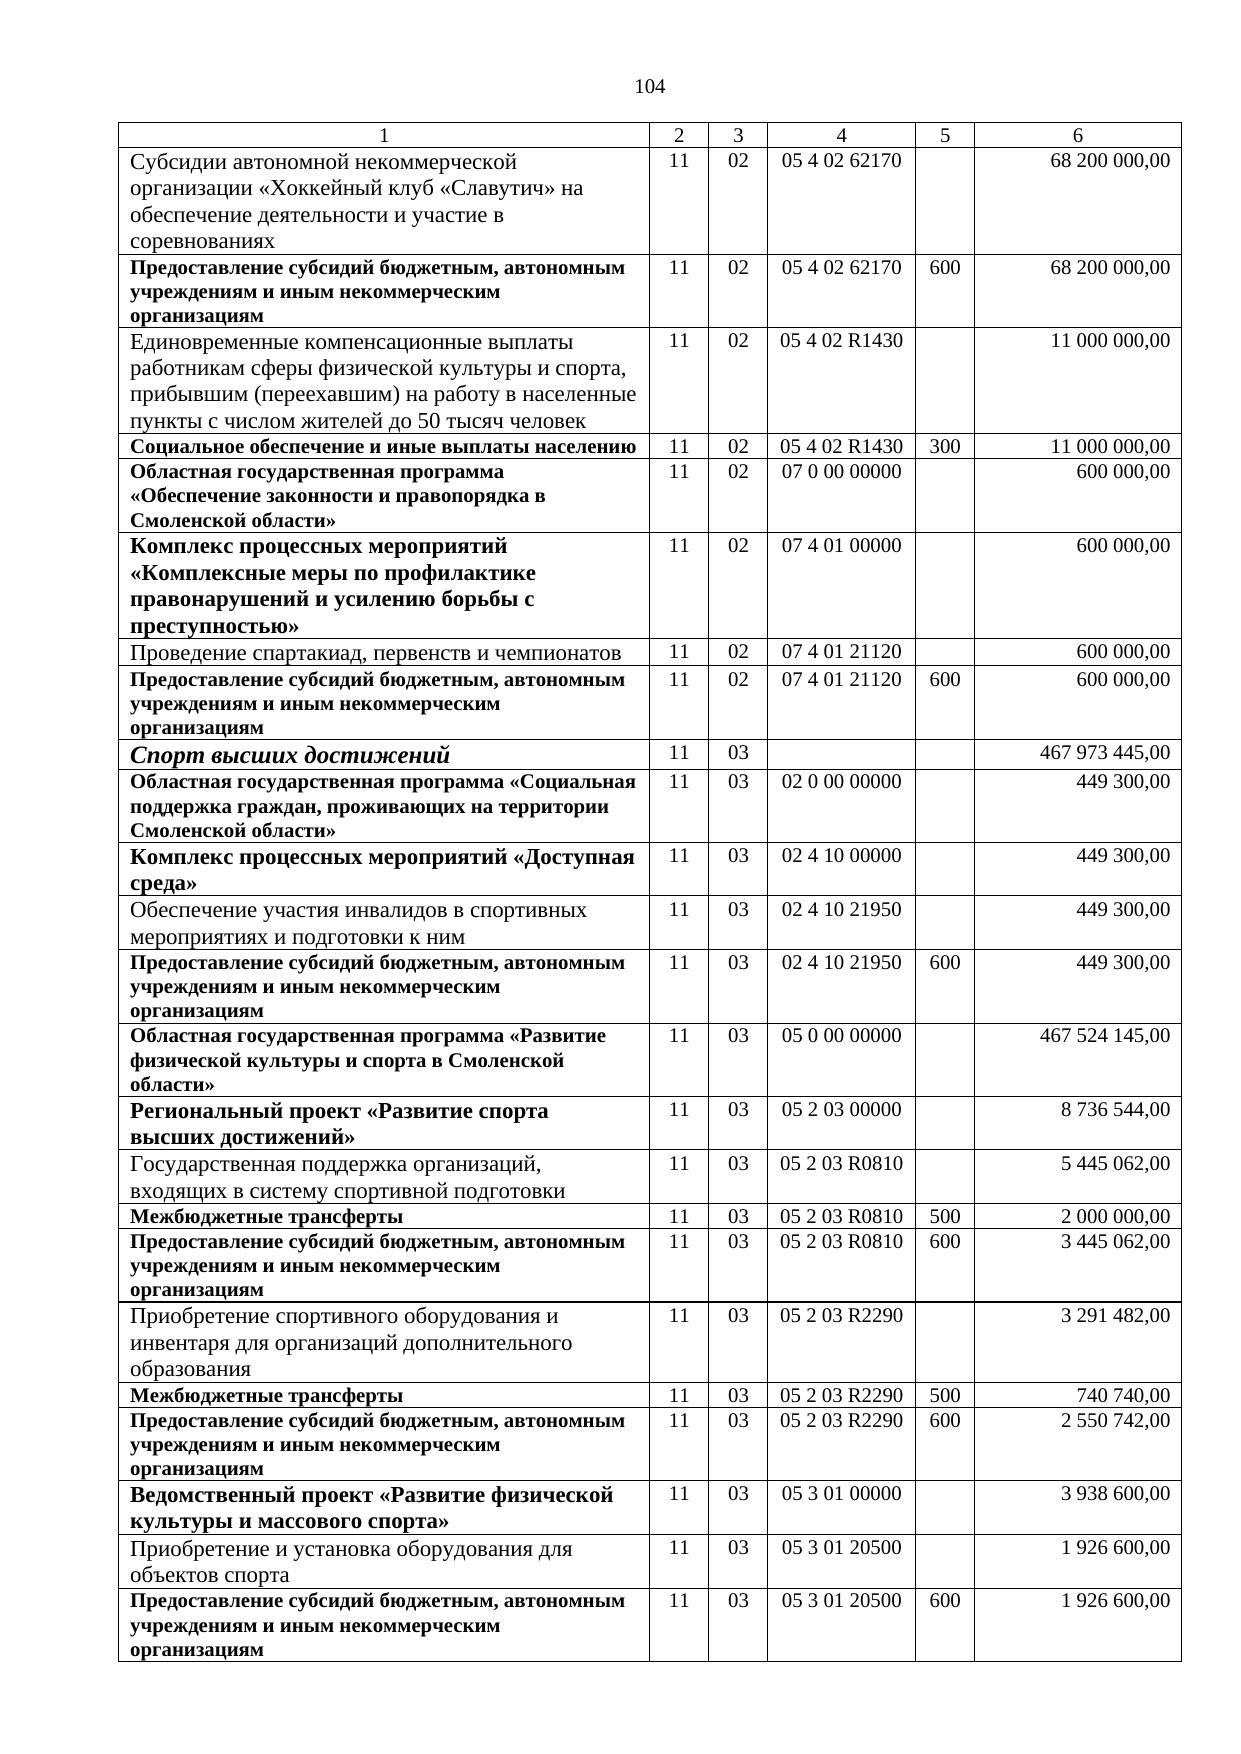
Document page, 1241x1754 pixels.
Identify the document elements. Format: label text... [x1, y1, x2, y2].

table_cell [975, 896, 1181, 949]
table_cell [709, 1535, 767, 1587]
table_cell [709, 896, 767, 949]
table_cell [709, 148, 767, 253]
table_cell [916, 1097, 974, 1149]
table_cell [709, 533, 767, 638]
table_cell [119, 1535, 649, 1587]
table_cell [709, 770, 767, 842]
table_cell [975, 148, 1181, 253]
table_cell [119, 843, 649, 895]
table_header 4 [768, 123, 915, 147]
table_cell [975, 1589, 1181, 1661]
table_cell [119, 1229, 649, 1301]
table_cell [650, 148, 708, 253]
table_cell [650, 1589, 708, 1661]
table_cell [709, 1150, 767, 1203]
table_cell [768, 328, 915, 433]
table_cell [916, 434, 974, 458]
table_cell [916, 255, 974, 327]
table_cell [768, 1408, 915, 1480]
table_header 5 [916, 123, 974, 147]
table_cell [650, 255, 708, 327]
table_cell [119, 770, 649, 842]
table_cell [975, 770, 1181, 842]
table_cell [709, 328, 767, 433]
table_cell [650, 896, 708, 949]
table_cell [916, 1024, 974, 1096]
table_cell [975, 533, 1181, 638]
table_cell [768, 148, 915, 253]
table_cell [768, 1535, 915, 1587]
table_header 3 [709, 123, 767, 147]
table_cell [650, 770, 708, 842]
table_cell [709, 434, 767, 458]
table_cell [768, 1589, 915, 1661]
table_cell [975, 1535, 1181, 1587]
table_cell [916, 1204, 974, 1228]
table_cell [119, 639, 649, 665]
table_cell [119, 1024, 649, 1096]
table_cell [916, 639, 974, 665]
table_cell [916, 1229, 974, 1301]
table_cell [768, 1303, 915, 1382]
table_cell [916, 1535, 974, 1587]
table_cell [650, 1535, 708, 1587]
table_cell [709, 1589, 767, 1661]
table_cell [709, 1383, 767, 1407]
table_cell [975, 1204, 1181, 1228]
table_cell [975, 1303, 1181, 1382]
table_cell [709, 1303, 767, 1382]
table_header 2 [650, 123, 708, 147]
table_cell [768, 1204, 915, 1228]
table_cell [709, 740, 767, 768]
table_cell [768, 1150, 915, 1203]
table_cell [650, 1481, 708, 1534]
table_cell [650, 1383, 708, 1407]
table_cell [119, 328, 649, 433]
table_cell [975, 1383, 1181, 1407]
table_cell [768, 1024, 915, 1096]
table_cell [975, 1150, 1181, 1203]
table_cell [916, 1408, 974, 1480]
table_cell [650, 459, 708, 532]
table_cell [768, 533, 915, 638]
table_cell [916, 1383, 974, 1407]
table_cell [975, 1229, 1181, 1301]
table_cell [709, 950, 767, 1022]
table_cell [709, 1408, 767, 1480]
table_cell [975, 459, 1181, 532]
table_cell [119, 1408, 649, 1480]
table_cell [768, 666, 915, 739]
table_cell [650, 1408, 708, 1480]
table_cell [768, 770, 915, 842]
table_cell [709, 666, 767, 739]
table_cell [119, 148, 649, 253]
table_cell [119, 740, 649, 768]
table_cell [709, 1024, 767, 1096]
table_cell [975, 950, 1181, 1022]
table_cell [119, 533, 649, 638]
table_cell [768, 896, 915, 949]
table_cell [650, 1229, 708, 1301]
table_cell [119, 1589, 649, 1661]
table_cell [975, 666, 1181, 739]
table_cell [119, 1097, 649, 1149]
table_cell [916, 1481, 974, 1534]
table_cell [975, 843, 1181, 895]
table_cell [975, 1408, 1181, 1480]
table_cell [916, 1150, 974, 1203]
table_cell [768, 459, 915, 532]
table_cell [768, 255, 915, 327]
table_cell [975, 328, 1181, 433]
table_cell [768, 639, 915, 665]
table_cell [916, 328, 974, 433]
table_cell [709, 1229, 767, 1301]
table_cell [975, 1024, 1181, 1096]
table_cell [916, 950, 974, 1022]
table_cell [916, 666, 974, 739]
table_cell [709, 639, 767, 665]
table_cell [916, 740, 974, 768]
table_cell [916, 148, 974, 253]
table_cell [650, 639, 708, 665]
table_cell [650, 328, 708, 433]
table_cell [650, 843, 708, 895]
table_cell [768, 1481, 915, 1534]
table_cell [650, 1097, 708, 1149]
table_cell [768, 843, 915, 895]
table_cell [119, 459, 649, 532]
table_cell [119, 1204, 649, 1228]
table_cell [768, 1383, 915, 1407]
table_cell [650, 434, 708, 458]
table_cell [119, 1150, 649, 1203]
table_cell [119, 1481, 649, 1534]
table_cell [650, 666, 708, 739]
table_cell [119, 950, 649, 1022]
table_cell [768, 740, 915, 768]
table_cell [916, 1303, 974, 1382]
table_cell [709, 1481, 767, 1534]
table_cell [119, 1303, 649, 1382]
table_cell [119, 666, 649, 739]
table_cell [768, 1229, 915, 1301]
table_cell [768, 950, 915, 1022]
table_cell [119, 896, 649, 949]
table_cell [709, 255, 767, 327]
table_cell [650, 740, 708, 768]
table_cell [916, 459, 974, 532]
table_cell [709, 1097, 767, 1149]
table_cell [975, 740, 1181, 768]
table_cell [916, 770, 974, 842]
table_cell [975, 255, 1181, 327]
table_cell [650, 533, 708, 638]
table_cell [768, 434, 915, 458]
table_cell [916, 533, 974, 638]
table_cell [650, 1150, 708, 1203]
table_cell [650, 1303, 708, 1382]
table_header 1 [119, 123, 649, 147]
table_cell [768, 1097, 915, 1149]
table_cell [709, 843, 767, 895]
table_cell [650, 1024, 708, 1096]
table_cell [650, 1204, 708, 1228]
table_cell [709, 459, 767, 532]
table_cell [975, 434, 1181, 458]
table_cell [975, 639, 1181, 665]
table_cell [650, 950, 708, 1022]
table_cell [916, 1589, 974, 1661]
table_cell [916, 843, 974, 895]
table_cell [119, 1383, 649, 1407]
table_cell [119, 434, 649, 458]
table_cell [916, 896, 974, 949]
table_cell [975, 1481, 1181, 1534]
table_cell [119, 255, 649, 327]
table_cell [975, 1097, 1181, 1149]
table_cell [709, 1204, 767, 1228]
table_header 6 [975, 123, 1181, 147]
